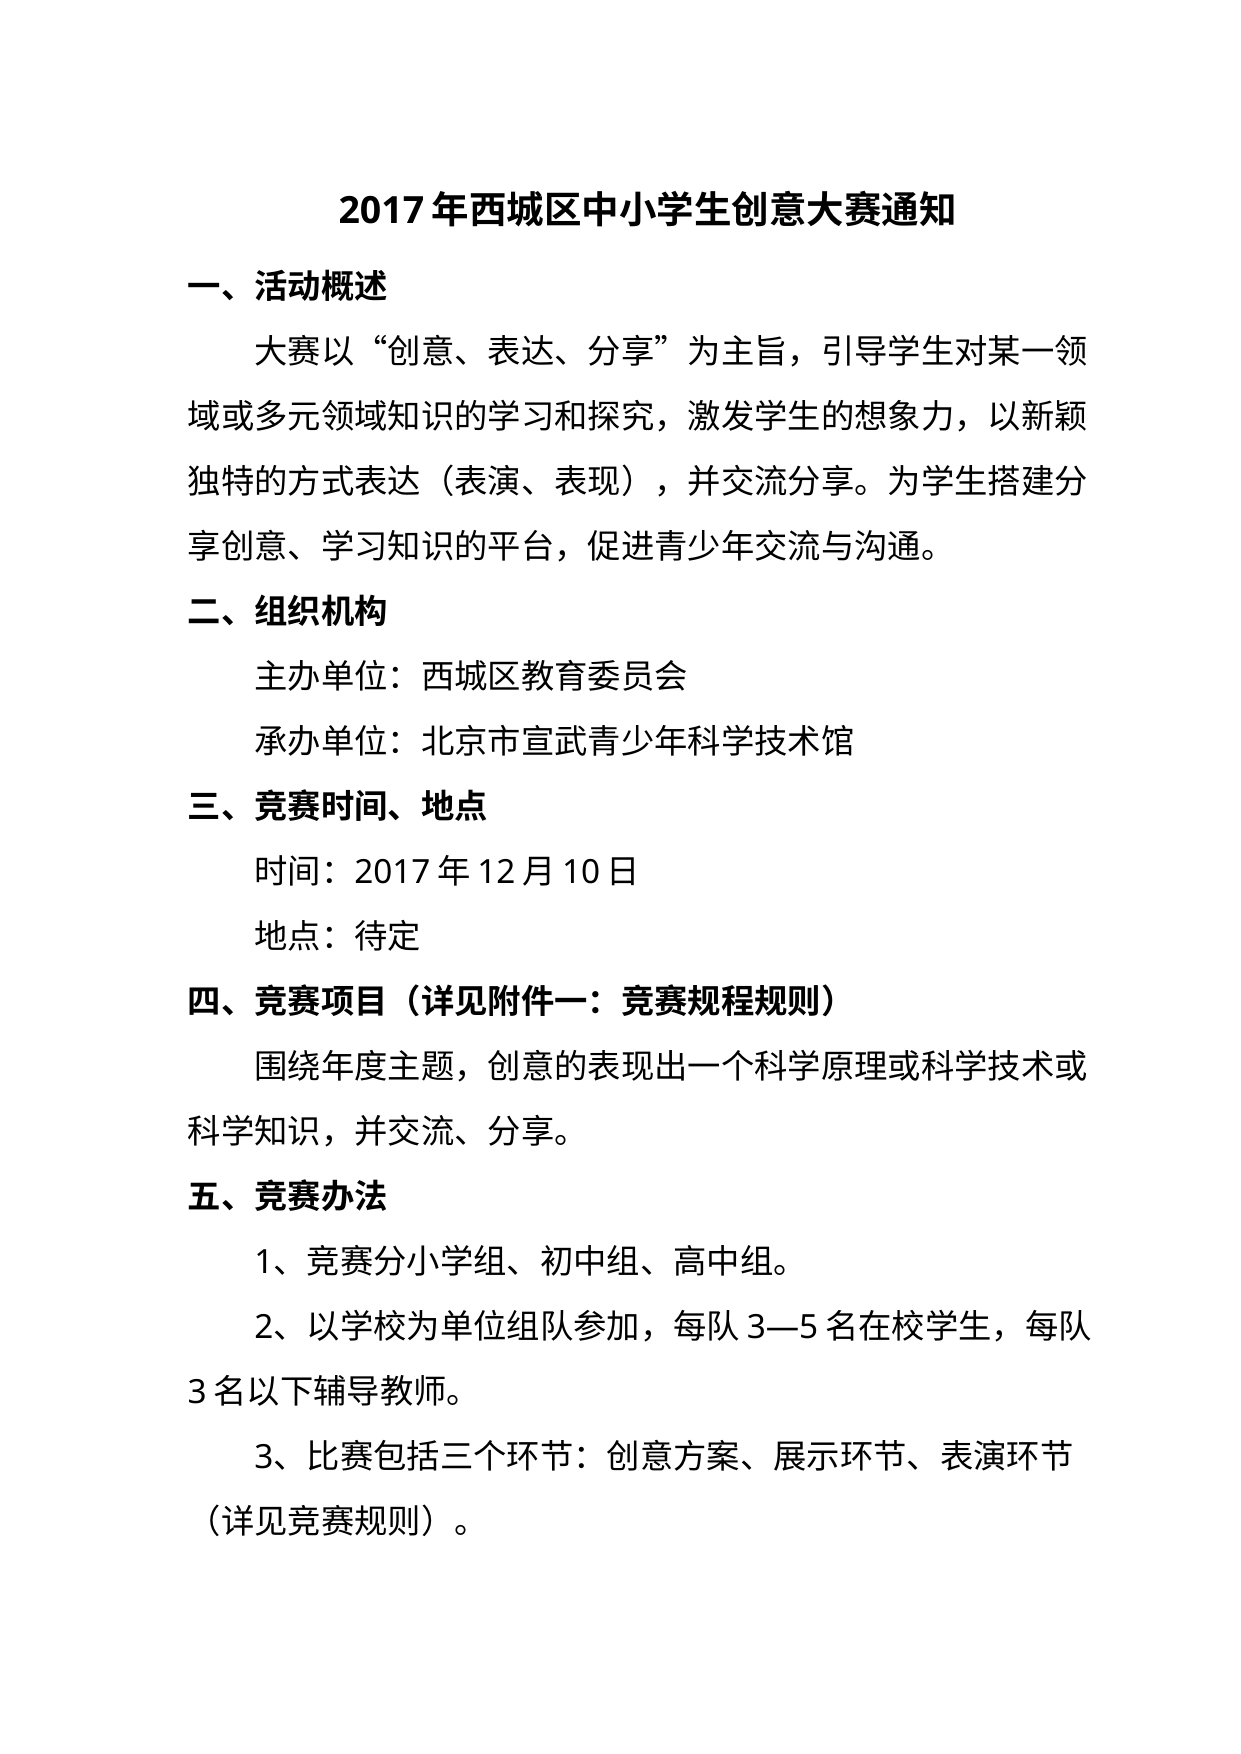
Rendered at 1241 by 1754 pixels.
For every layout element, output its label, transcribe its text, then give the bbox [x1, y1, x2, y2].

text 承办单位：北京市宣武青少年科学技术馆 [187, 707, 1107, 772]
text 地点：待定 [187, 902, 1107, 967]
text 围绕年度主题，创意的表现出一个科学原理或科学技术或科学知识，并交流、分享。 [187, 1032, 1107, 1162]
text 1、竞赛分小学组、初中组、高中组。 [187, 1227, 1107, 1292]
text 3、比赛包括三个环节：创意方案、展示环节、表演环节（详见竞赛规则）。 [187, 1422, 1107, 1552]
text 2、以学校为单位组队参加，每队3—5名在校学生，每队3名以下辅导教师。 [187, 1292, 1107, 1422]
text 一、活动概述 [187, 252, 1107, 317]
text 时间：2017年12月10日 [187, 837, 1107, 902]
text 五、竞赛办法 [187, 1162, 1107, 1227]
text 主办单位：西城区教育委员会 [187, 642, 1107, 707]
text 四、竞赛项目（详见附件一：竞赛规程规则） [187, 967, 1107, 1032]
text 三、竞赛时间、地点 [187, 772, 1107, 837]
text 大赛以“创意、表达、分享”为主旨，引导学生对某一领域或多元领域知识的学习和探究，激发学生的想象力，以新颖独特的方式表达（表演、表现），并交流分享。为学生搭建分享创意、学习知识的平台，促进青少年交流与沟通。 [187, 317, 1107, 577]
text 2017年西城区中小学生创意大赛通知 [187, 174, 1107, 239]
text 二、组织机构 [187, 577, 1107, 642]
